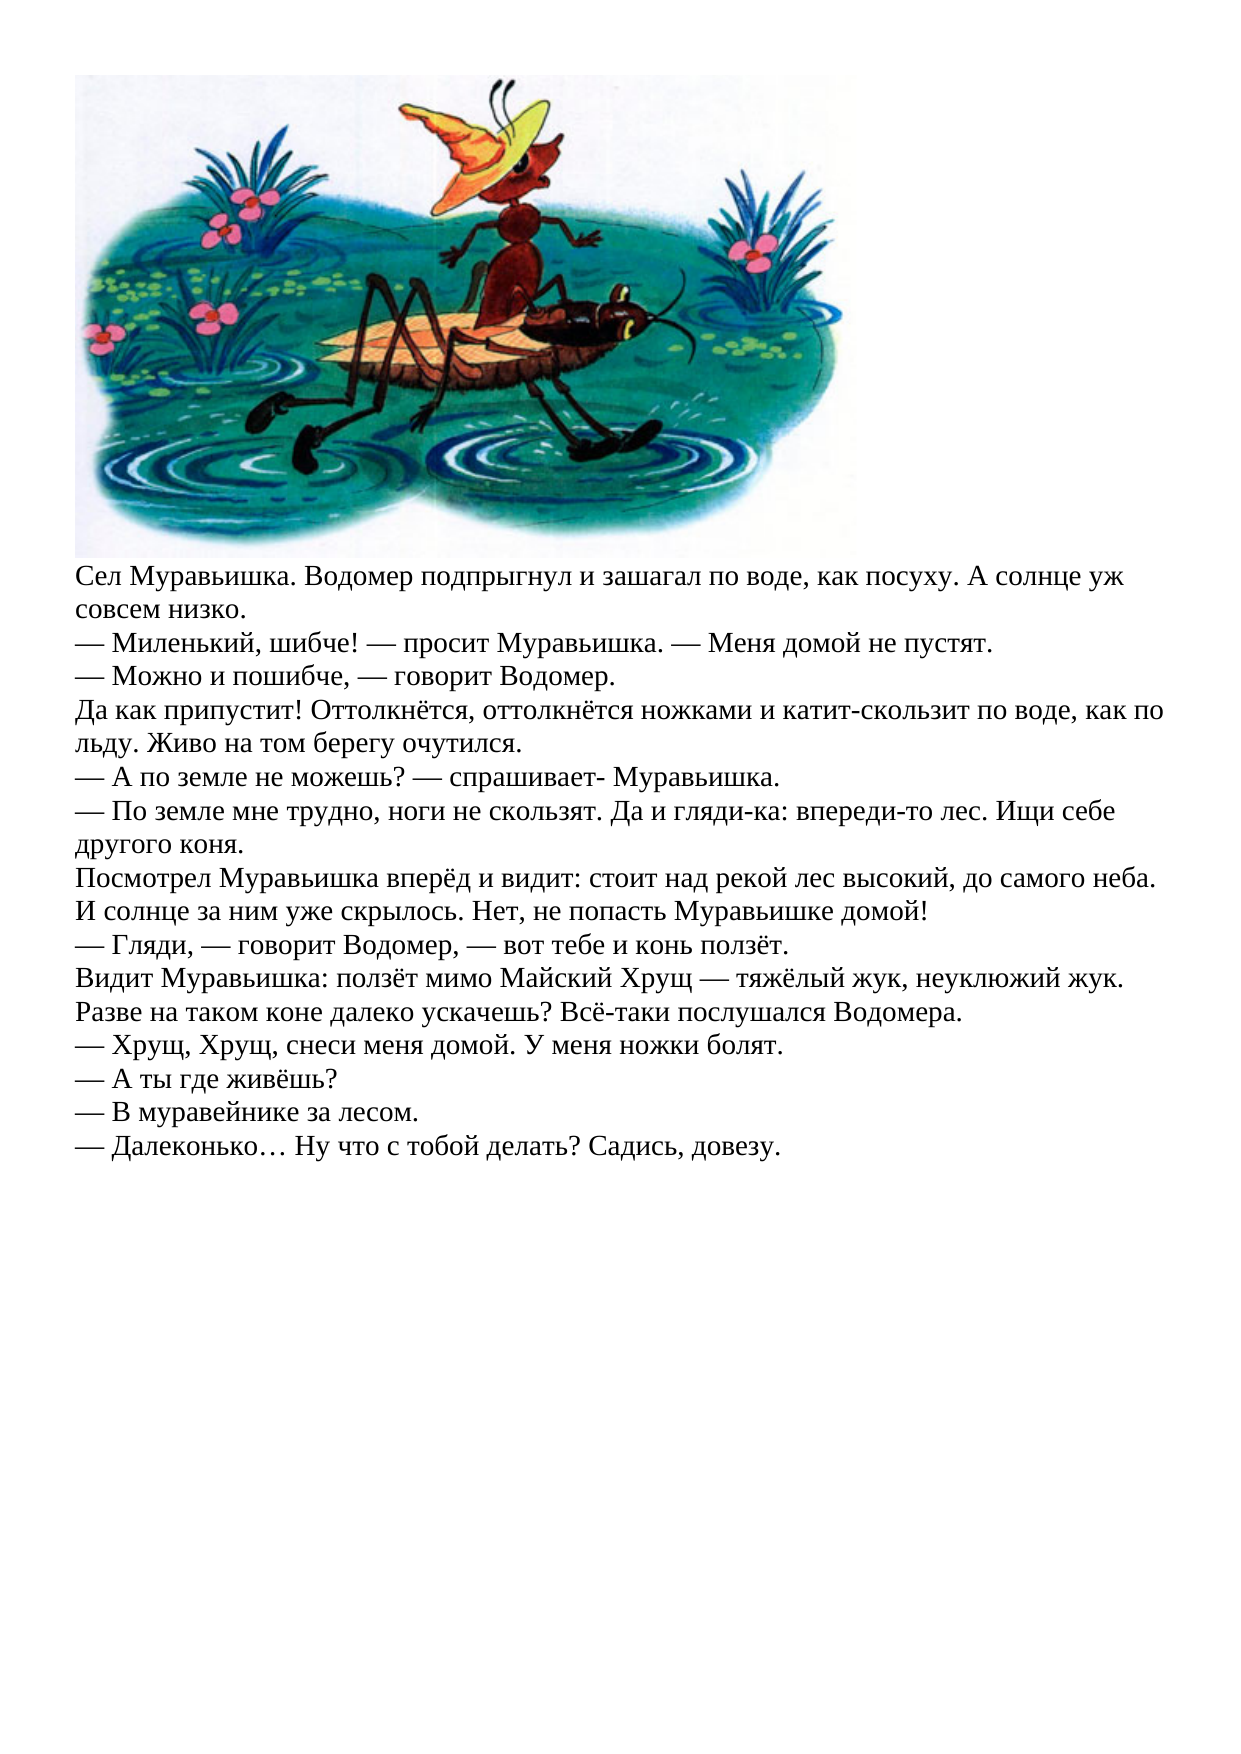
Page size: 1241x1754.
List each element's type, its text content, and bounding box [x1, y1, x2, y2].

text Сел Муравьишка. Водомер подпрыгнул и зашагал по воде, как посуху. А солнце уж совсем низко. [75, 558, 1165, 625]
text Посмотрел Муравьишка вперёд и видит: стоит над рекой лес высокий, до самого неба. И солнце за ним уже скрылось. Нет, не попасть Муравьишке домой! [75, 860, 1165, 927]
picture [75, 75, 857, 558]
text Видит Муравьишка: ползёт мимо Майский Хрущ — тяжёлый жук, неуклюжий жук. Разве на таком коне далеко ускачешь? Всё-таки послушался Водомера. [75, 960, 1165, 1027]
text — Хрущ, Хрущ, снеси меня домой. У меня ножки болят. [75, 1027, 1165, 1061]
text — А ты где живёшь? [75, 1061, 1165, 1094]
text Да как припустит! Оттолкнётся, оттолкнётся ножками и катит-скользит по воде, как по льду. Живо на том берегу очутился. [75, 692, 1165, 759]
text — Гляди, — говорит Водомер, — вот тебе и конь ползёт. [75, 927, 1165, 960]
text — Можно и пошибче, — говорит Водомер. [75, 658, 1165, 692]
text — Миленький, шибче! — просит Муравьишка. — Меня домой не пустят. [75, 625, 1165, 658]
text — В муравейнике за лесом. [75, 1094, 1165, 1128]
text — По земле мне трудно, ноги не скользят. Да и гляди-ка: впереди-то лес. Ищи себе другого коня. [75, 793, 1165, 860]
text — Далеконько… Ну что с тобой делать? Садись, довезу. [75, 1128, 1165, 1162]
text — А по земле не можешь? — спрашивает- Муравьишка. [75, 759, 1165, 793]
